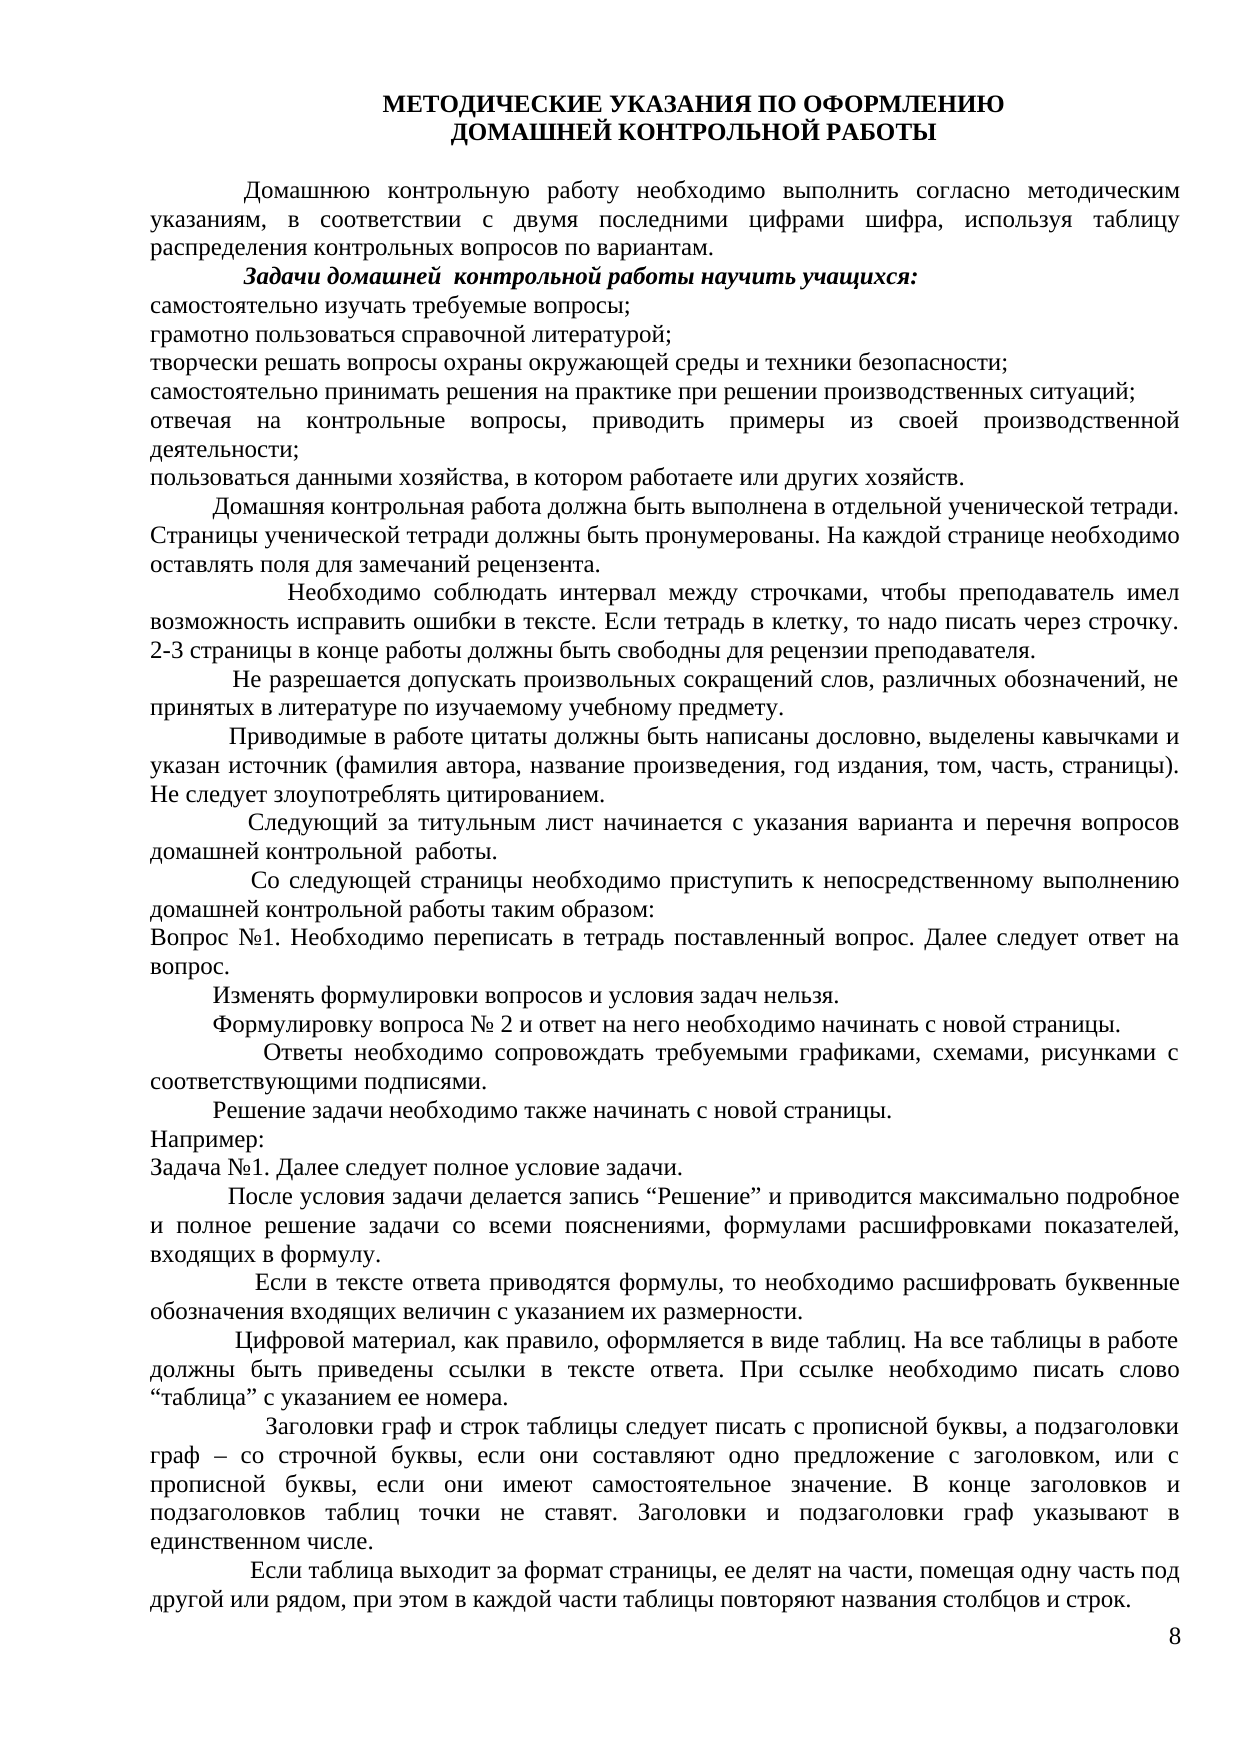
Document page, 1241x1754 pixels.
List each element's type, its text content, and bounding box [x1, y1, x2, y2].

text грамотно пользоваться справочной литературой; [150, 319, 1181, 347]
text отвечая на контрольные вопросы, приводить примеры из своей производственной деятельности; [150, 405, 1181, 462]
text Задачи домашней контрольной работы научить учащихся: [150, 261, 1181, 290]
text Вопрос №1. Необходимо переписать в тетрадь поставленный вопрос. Далее следует ответ на вопрос. [150, 922, 1181, 980]
text Необходимо соблюдать интервал между строчками, чтобы преподаватель имел возможность исправить ошибки в тексте. Если тетрадь в клетку, то надо писать через строчку. 2-3 страницы в конце работы должны быть свободны для рецензии преподавателя. [150, 577, 1181, 664]
text самостоятельно принимать решения на практике при решении производственных ситуаций; [150, 376, 1181, 405]
text Следующий за титульным лист начинается с указания варианта и перечня вопросов домашней контрольной работы. [150, 807, 1181, 865]
text Например: [150, 1124, 1181, 1152]
text пользоваться данными хозяйства, в котором работаете или других хозяйств. [150, 462, 1181, 491]
text ДОМАШНЕЙ КОНТРОЛЬНОЙ РАБОТЫ [150, 117, 1181, 146]
text самостоятельно изучать требуемые вопросы; [150, 290, 1181, 319]
text Формулировку вопроса № 2 и ответ на него необходимо начинать с новой страницы. [150, 1009, 1181, 1037]
text Если в тексте ответа приводятся формулы, то необходимо расшифровать буквенные обозначения входящих величин с указанием их размерности. [150, 1267, 1181, 1325]
text Решение задачи необходимо также начинать с новой страницы. [150, 1095, 1181, 1124]
text Домашняя контрольная работа должна быть выполнена в отдельной ученической тетради. Страницы ученической тетради должны быть пронумерованы. На каждой странице необходимо оставлять поля для замечаний рецензента. [150, 491, 1181, 577]
text Если таблица выходит за формат страницы, ее делят на части, помещая одну часть под другой или рядом, при этом в каждой части таблицы повторяют названия столбцов и строк. [150, 1555, 1181, 1612]
text Задача №1. Далее следует полное условие задачи. [150, 1152, 1181, 1181]
text Ответы необходимо сопровождать требуемыми графиками, схемами, рисунками с соответствующими подписями. [150, 1037, 1181, 1095]
text Цифровой материал, как правило, оформляется в виде таблиц. На все таблицы в работе должны быть приведены ссылки в тексте ответа. При ссылке необходимо писать слово “таблица” с указанием ее номера. [150, 1325, 1181, 1411]
text Со следующей страницы необходимо приступить к непосредственному выполнению домашней контрольной работы таким образом: [150, 865, 1181, 922]
text Не разрешается допускать произвольных сокращений слов, различных обозначений, не принятых в литературе по изучаемому учебному предмету. [150, 664, 1181, 721]
text Изменять формулировки вопросов и условия задач нельзя. [150, 980, 1181, 1009]
text Приводимые в работе цитаты должны быть написаны дословно, выделены кавычками и указан источник (фамилия автора, название произведения, год издания, том, часть, страницы). Не следует злоупотреблять цитированием. [150, 721, 1181, 807]
text МЕТОДИЧЕСКИЕ УКАЗАНИЯ ПО ОФОРМЛЕНИЮ [150, 89, 1181, 117]
text Заголовки граф и строк таблицы следует писать с прописной буквы, а подзаголовки граф – со строчной буквы, если они составляют одно предложение с заголовком, или с прописной буквы, если они имеют самостоятельное значение. В конце заголовков и подзаголовков таблиц точки не ставят. Заголовки и подзаголовки граф указывают в единственном числе. [150, 1411, 1181, 1555]
text Домашнюю контрольную работу необходимо выполнить согласно методическим указаниям, в соответствии с двумя последними цифрами шифра, используя таблицу распределения контрольных вопросов по вариантам. [150, 175, 1181, 261]
text После условия задачи делается запись “Решение” и приводится максимально подробное и полное решение задачи со всеми пояснениями, формулами расшифровками показателей, входящих в формулу. [150, 1181, 1181, 1267]
text творчески решать вопросы охраны окружающей среды и техники безопасности; [150, 347, 1181, 376]
